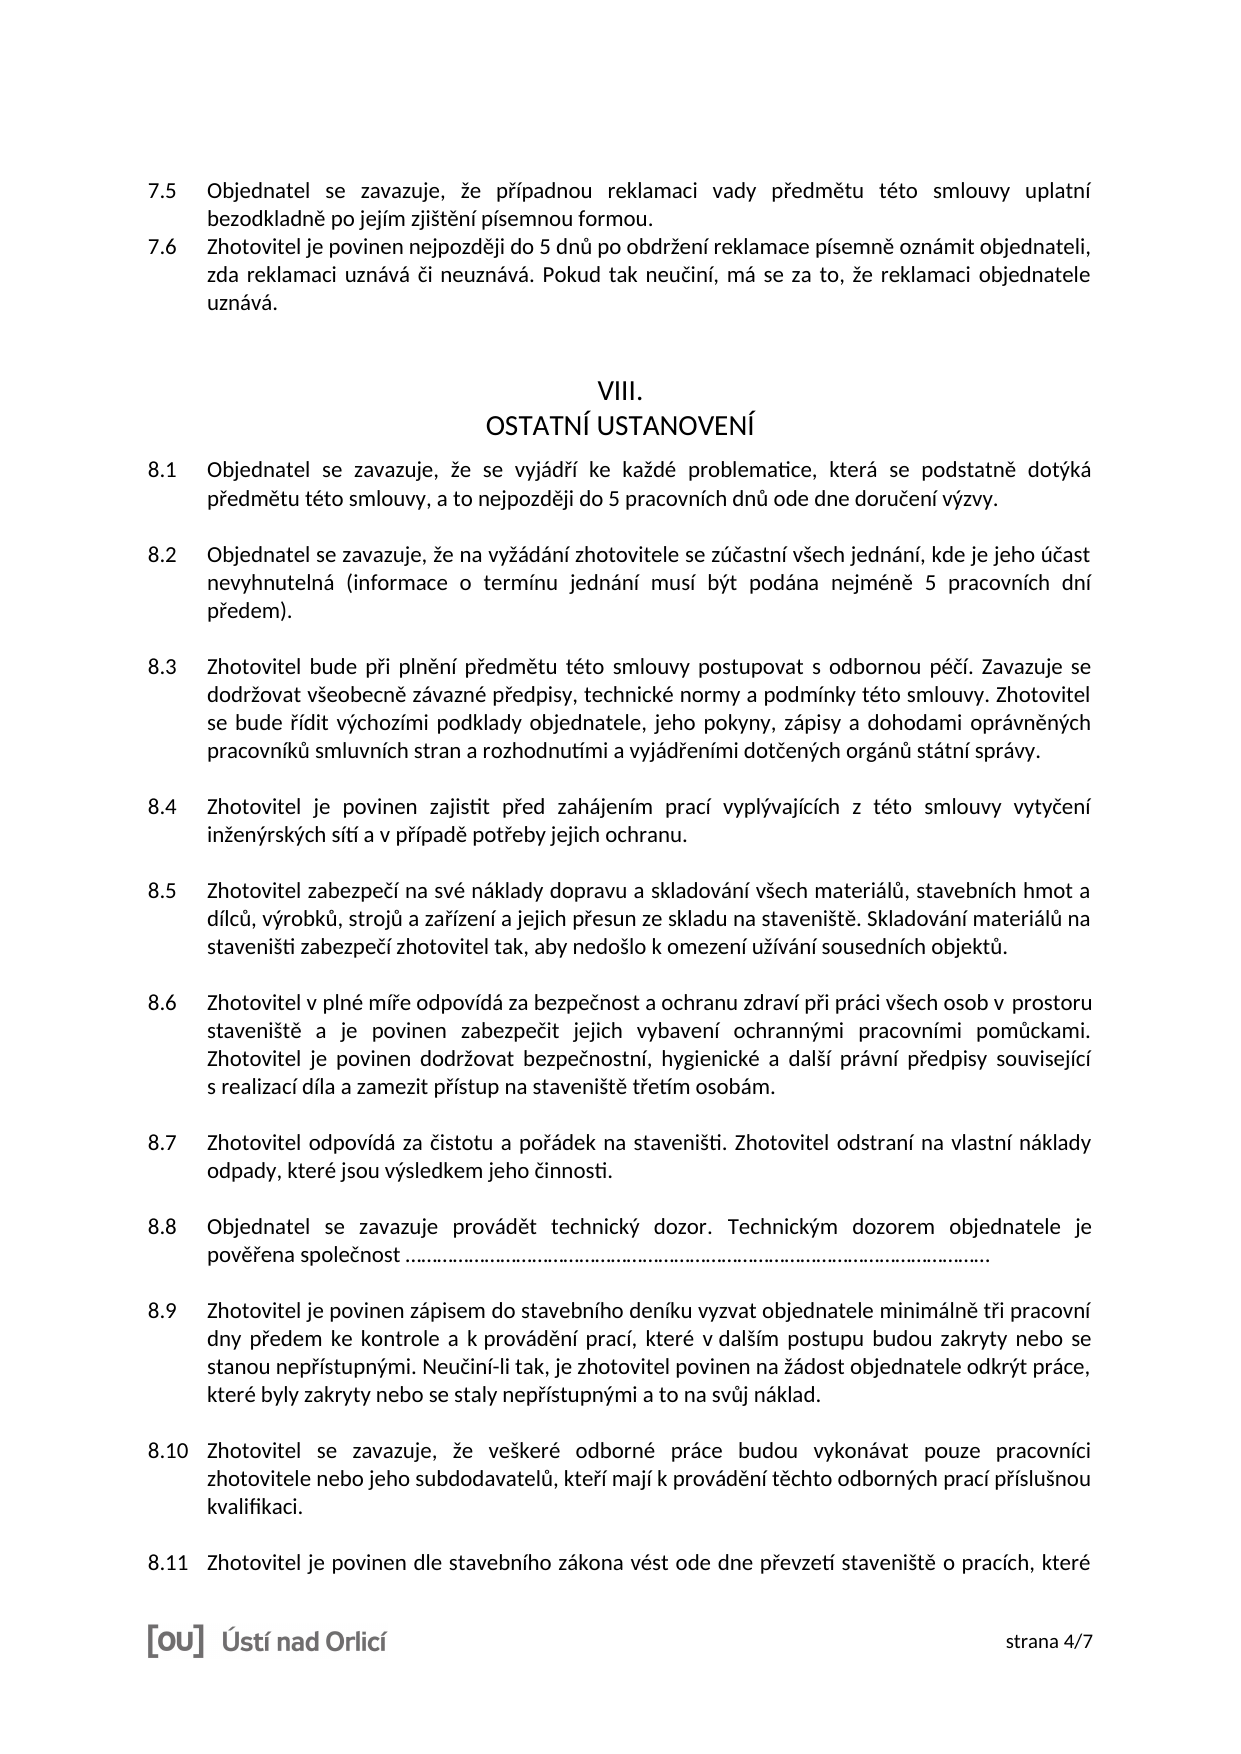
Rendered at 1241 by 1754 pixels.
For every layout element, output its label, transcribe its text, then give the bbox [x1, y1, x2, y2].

text 8.10 Zhotovitel se zavazuje, že veškeré odborné práce budou vykonávat pouze pracovníci zhotovitele nebo jeho subdodavatelů, kteří mají k provádění těchto odborných prací příslušnou kvalifikaci. [148, 1436, 1092, 1520]
text 8.5 Zhotovitel zabezpečí na své náklady dopravu a skladování všech materiálů, stavebních hmot a dílců, výrobků, strojů a zařízení a jejich přesun ze skladu na staveniště. Skladování materiálů na staveništi zabezpečí zhotovitel tak, aby nedošlo k omezení užívání sousedních objektů. [148, 876, 1092, 960]
text 7.6 Zhotovitel je povinen nejpozději do 5 dnů po obdržení reklamace písemně oznámit objednateli, zda reklamaci uznává či neuznává. Pokud tak neučiní, má se za to, že reklamaci objednatele uznává. [148, 232, 1092, 316]
text 8.4 Zhotovitel je povinen zajistit před zahájením prací vyplývajících z této smlouvy vytyčení inženýrských sítí a v případě potřeby jejich ochranu. [148, 792, 1092, 848]
text 8.8 Objednatel se zavazuje provádět technický dozor. Technickým dozorem objednatele je pověřena společnost ………………………………………………………………………………………………… [148, 1212, 1092, 1268]
text 8.9 Zhotovitel je povinen zápisem do stavebního deníku vyzvat objednatele minimálně tři pracovní dny předem ke kontrole a k provádění prací, které v dalším postupu budou zakryty nebo se stanou nepřístupnými. Neučiní-li tak, je zhotovitel povinen na žádost objednatele odkrýt práce, které byly zakryty nebo se staly nepřístupnými a to na svůj náklad. [148, 1296, 1092, 1408]
text 7.5 Objednatel se zavazuje, že případnou reklamaci vady předmětu této smlouvy uplatní bezodkladně po jejím zjištění písemnou formou. [148, 176, 1092, 232]
text 8.1 Objednatel se zavazuje, že se vyjádří ke každé problematice, která se podstatně dotýká předmětu této smlouvy, a to nejpozději do 5 pracovních dnů ode dne doručení výzvy. [148, 456, 1092, 512]
text ostatní ustanovení [148, 407, 1092, 443]
text 8.2 Objednatel se zavazuje, že na vyžádání zhotovitele se zúčastní všech jednání, kde je jeho účast nevyhnutelná (informace o termínu jednání musí být podána nejméně 5 pracovních dní předem). [148, 540, 1092, 624]
text 8.3 Zhotovitel bude při plnění předmětu této smlouvy postupovat s odbornou péčí. Zavazuje se dodržovat všeobecně závazné předpisy, technické normy a podmínky této smlouvy. Zhotovitel se bude řídit výchozími podklady objednatele, jeho pokyny, zápisy a dohodami oprávněných pracovníků smluvních stran a rozhodnutími a vyjádřeními dotčených orgánů státní správy. [148, 652, 1092, 764]
text VIII. [148, 372, 1092, 407]
text 8.7 Zhotovitel odpovídá za čistotu a pořádek na staveništi. Zhotovitel odstraní na vlastní náklady odpady, které jsou výsledkem jeho činnosti. [148, 1128, 1092, 1184]
picture [147, 1623, 388, 1659]
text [148, 1548, 1092, 1576]
text 8.6 Zhotovitel v plné míře odpovídá za bezpečnost a ochranu zdraví při práci všech osob v prostoru staveniště a je povinen zabezpečit jejich vybavení ochrannými pracovními pomůckami. Zhotovitel je povinen dodržovat bezpečnostní, hygienické a další právní předpisy související s realizací díla a zamezit přístup na staveniště třetím osobám. [148, 988, 1092, 1100]
